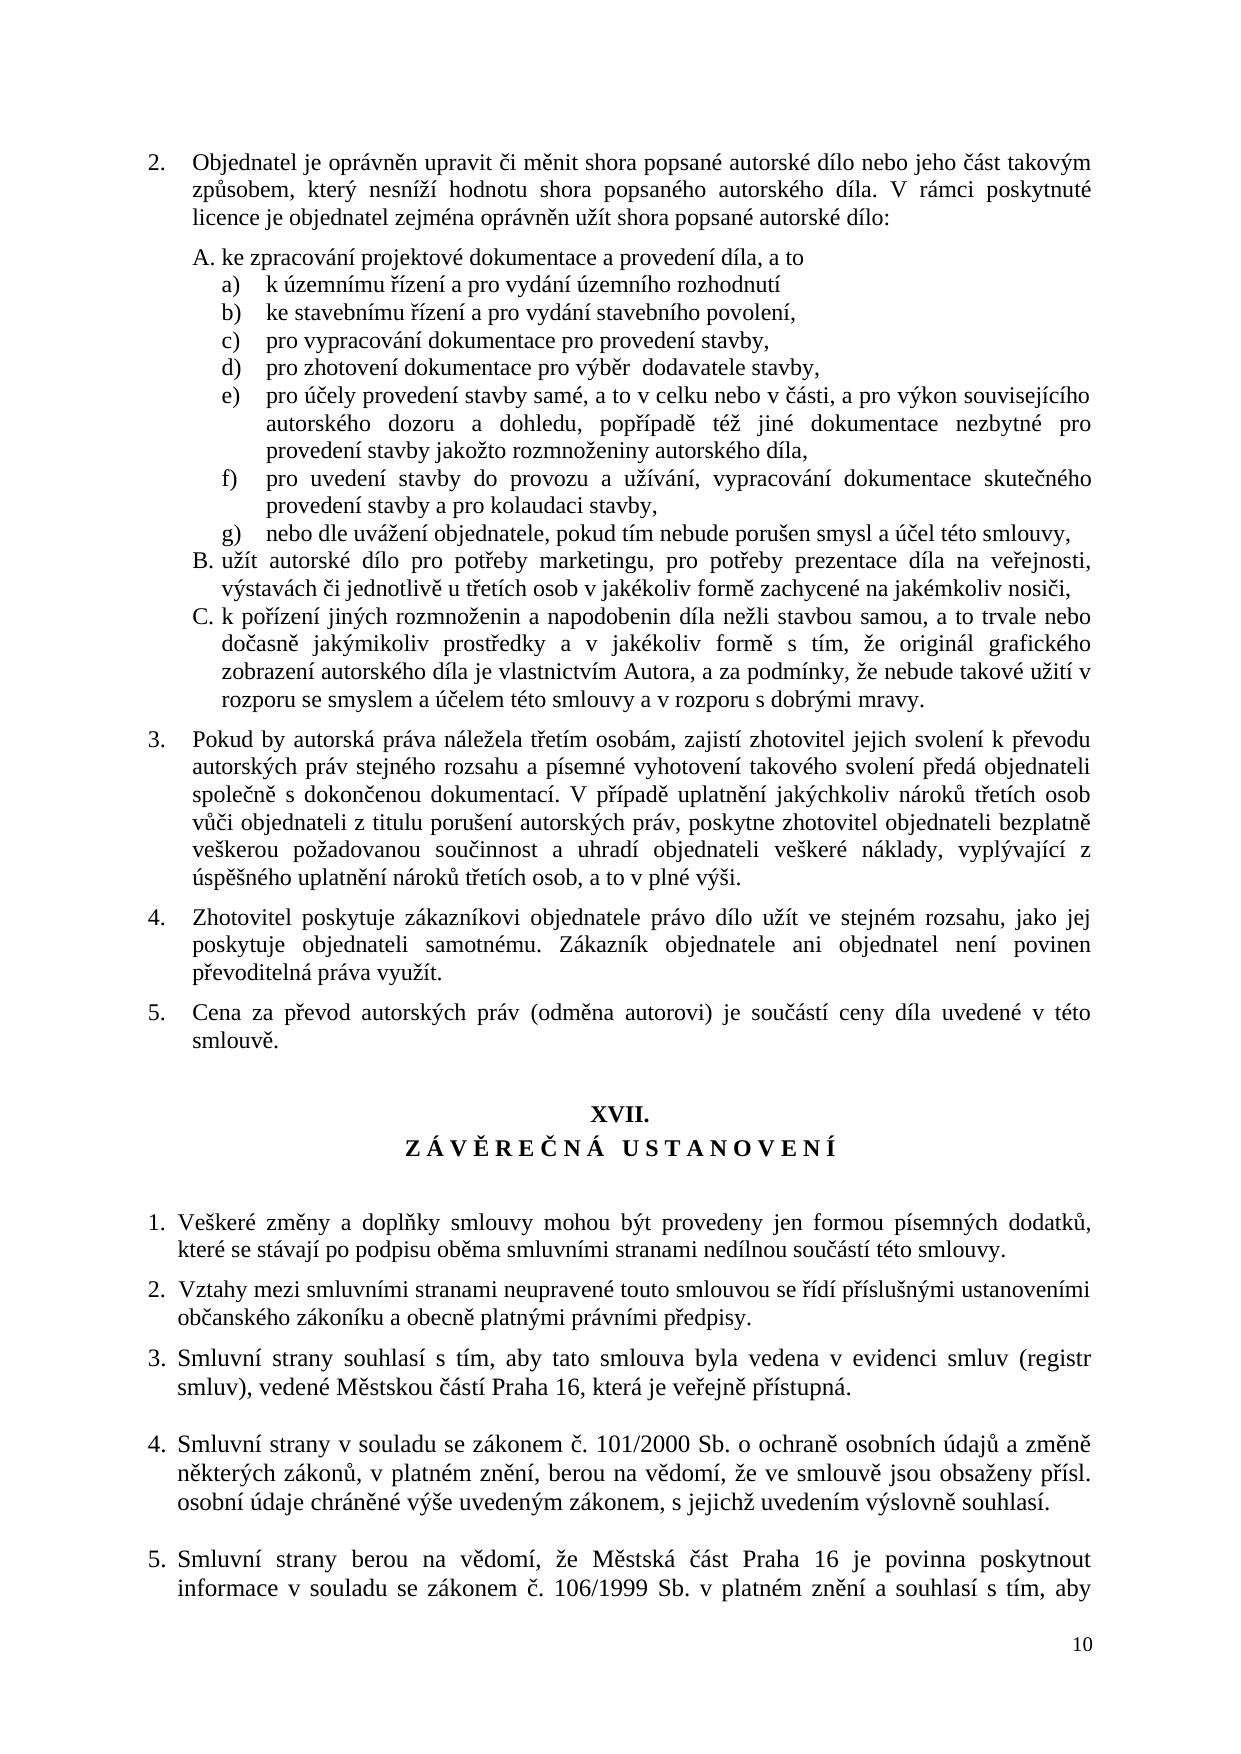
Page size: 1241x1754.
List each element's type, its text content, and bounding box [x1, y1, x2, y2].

list Cena za převod autorských práv (odměna autorovi) je součástí ceny díla uvedené v této smlouvě. [148, 998, 1093, 1053]
list pro zhotovení dokumentace pro výběr dodavatele stavby, [221, 353, 1093, 381]
text 1. Veškeré změny a doplňky smlouvy mohou být provedeny jen formou písemných dodatků, které se stávají po podpisu oběma smluvními stranami nedílnou součástí této smlouvy. [148, 1207, 1093, 1263]
list Smluvní strany souhlasí s tím, aby tato smlouva byla vedena v evidenci smluv (registr smluv), vedené Městskou částí Praha 16, která je veřejně přístupná. [148, 1343, 1093, 1400]
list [148, 1544, 1093, 1602]
text 2. Vztahy mezi smluvními stranami neupravené touto smlouvou se řídí příslušnými ustanoveními občanského zákoníku a obecně platnými právními předpisy. [148, 1275, 1093, 1330]
list ke zpracování projektové dokumentace a provedení díla, a to [192, 243, 1093, 271]
list Objednatel je oprávněn upravit či měnit shora popsané autorské dílo nebo jeho část takovým způsobem, který nesníží hodnotu shora popsaného autorského díla. V rámci poskytnuté licence je objednatel zejména oprávněn užít shora popsané autorské dílo: [148, 148, 1093, 230]
list pro vypracování dokumentace pro provedení stavby, [221, 326, 1093, 353]
list ke stavebnímu řízení a pro vydání stavebního povolení, [221, 298, 1093, 326]
list k pořízení jiných rozmnoženin a napodobenin díla nežli stavbou samou, a to trvale nebo dočasně jakýmikoliv prostředky a v jakékoliv formě s tím, že originál grafického zobrazení autorského díla je vlastnictvím Autora, a za podmínky, že nebude takové užití v rozporu se smyslem a účelem této smlouvy a v rozporu s dobrými mravy. [192, 602, 1093, 712]
list k územnímu řízení a pro vydání územního rozhodnutí [221, 271, 1093, 298]
list užít autorské dílo pro potřeby marketingu, pro potřeby prezentace díla na veřejnosti, výstavách či jednotlivě u třetích osob v jakékoliv formě zachycené na jakémkoliv nosiči, [192, 547, 1093, 602]
text Z Á V Ě R E Č N Á U S T A N O V E N Í [148, 1133, 1093, 1161]
list nebo dle uvážení objednatele, pokud tím nebude porušen smysl a účel této smlouvy, [221, 519, 1093, 547]
text XVII. [516, 1100, 1093, 1127]
list Zhotovitel poskytuje zákazníkovi objednatele právo dílo užít ve stejném rozsahu, jako jej poskytuje objednateli samotnému. Zákazník objednatele ani objednatel není povinen převoditelná práva využít. [148, 903, 1093, 986]
list pro uvedení stavby do provozu a užívání, vypracování dokumentace skutečného provedení stavby a pro kolaudaci stavby, [221, 464, 1093, 519]
list Pokud by autorská práva náležela třetím osobám, zajistí zhotovitel jejich svolení k převodu autorských práv stejného rozsahu a písemné vyhotovení takového svolení předá objednateli společně s dokončenou dokumentací. V případě uplatnění jakýchkoliv nároků třetích osob vůči objednateli z titulu porušení autorských práv, poskytne zhotovitel objednateli bezplatně veškerou požadovanou součinnost a uhradí objednateli veškeré náklady, vyplývající z úspěšného uplatnění nároků třetích osob, a to v plné výši. [148, 725, 1093, 890]
list pro účely provedení stavby samé, a to v celku nebo v části, a pro výkon souvisejícího autorského dozoru a dohledu, popřípadě též jiné dokumentace nezbytné pro provedení stavby jakožto rozmnoženiny autorského díla, [221, 381, 1093, 464]
list Smluvní strany v souladu se zákonem č. 101/2000 Sb. o ochraně osobních údajů a změně některých zákonů, v platném znění, berou na vědomí, že ve smlouvě jsou obsaženy přísl. osobní údaje chráněné výše uvedeným zákonem, s jejichž uvedením výslovně souhlasí. [148, 1429, 1093, 1515]
